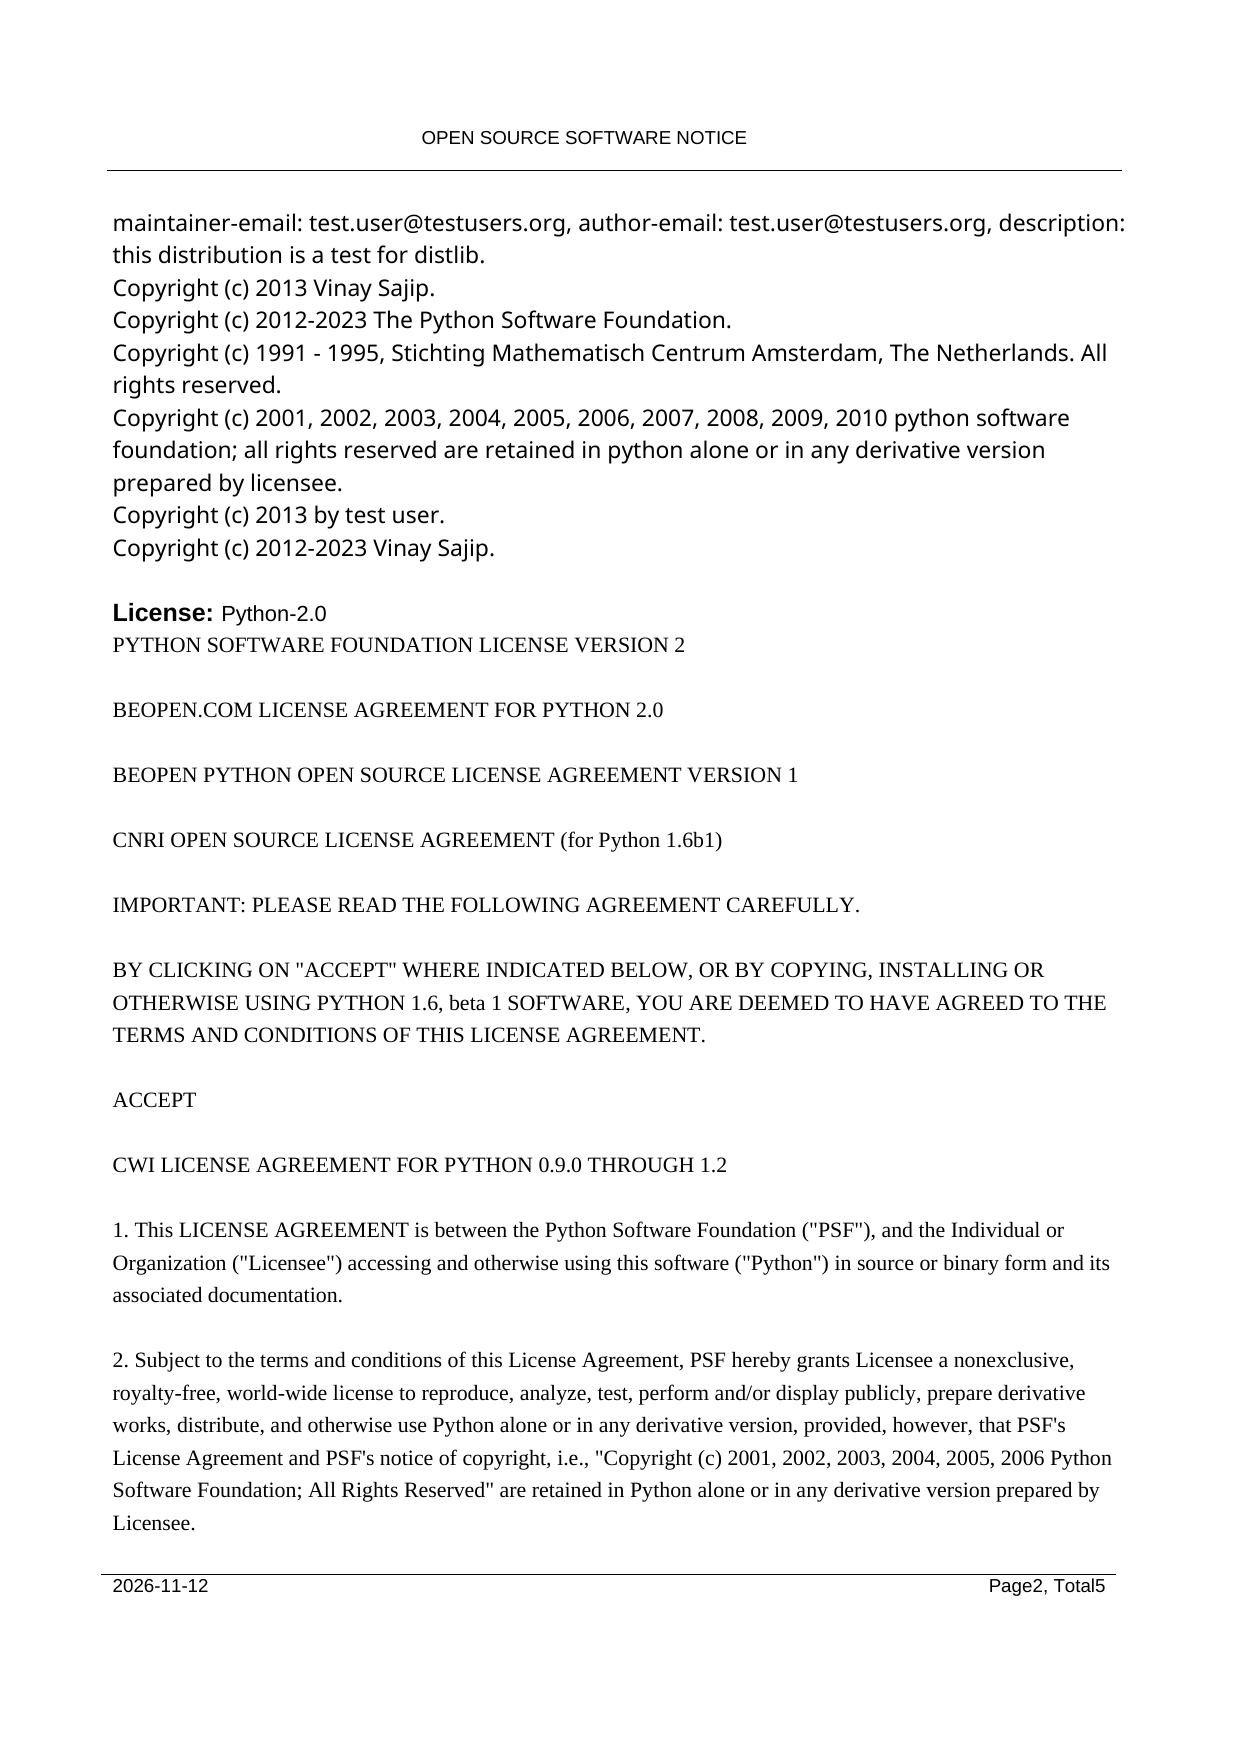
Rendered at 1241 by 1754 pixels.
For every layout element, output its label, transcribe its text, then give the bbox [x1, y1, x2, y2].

text License: Python-2.0 [112, 596, 1128, 629]
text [112, 206, 1128, 596]
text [112, 629, 1128, 1539]
